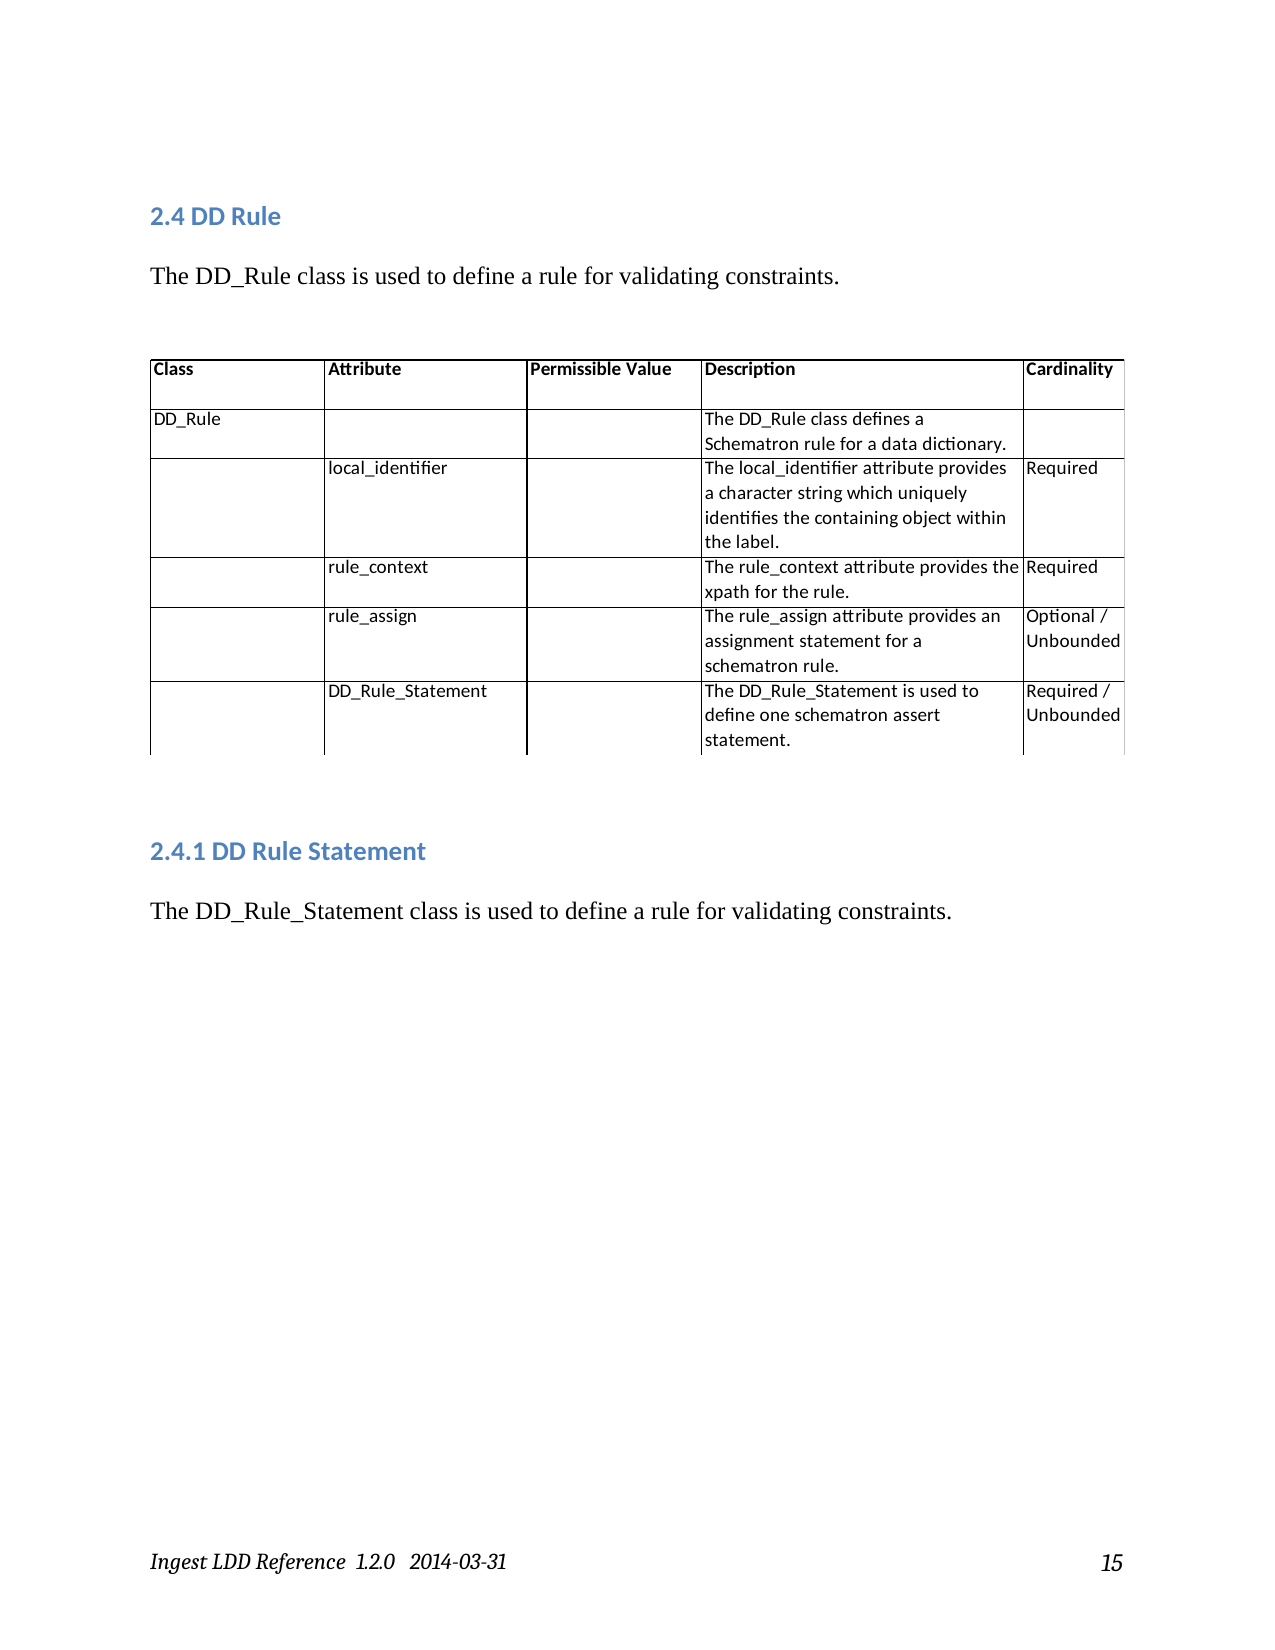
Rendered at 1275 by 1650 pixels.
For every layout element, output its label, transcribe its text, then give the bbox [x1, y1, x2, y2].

text The DD_Rule_Statement class is used to define a rule for validating constraints. [150, 896, 1125, 925]
subtitle 2.4.1 DD Rule Statement [150, 834, 1125, 867]
subtitle 2.4 DD Rule [150, 199, 1125, 233]
text The DD_Rule class is used to define a rule for validating constraints. [150, 261, 1125, 290]
